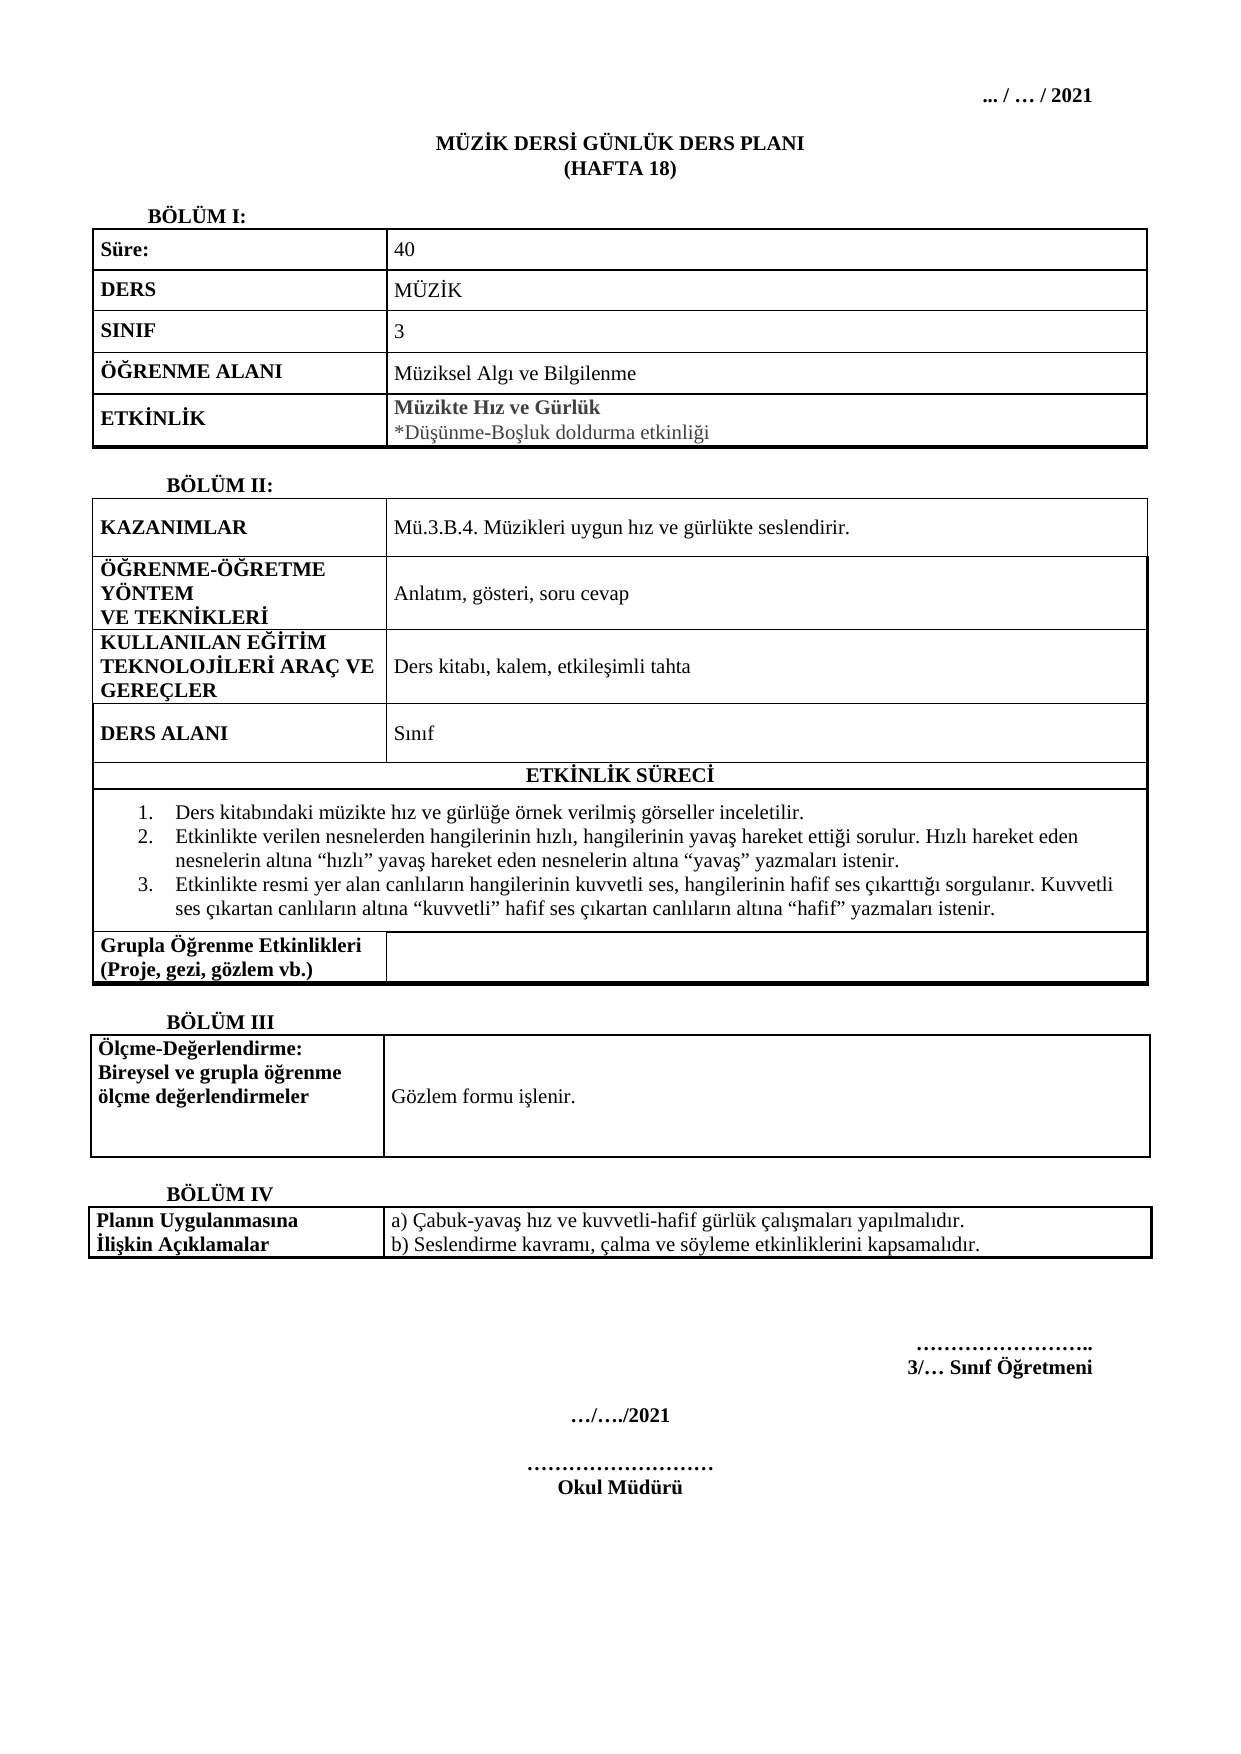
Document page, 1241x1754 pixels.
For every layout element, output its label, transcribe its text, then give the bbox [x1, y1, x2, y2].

table_cell 3 [388, 311, 1146, 352]
table_cell Müziksel Algı ve Bilgilenme [388, 353, 1146, 393]
table_header Süre: [94, 230, 386, 269]
text 3/… Sınıf Öğretmeni [148, 1355, 1093, 1379]
table_header a) Çabuk-yavaş hız ve kuvvetli-hafif gürlük çalışmaları yapılmalıdır. b) Seslendirme kavramı, çalma ve söyleme etkinliklerini kapsamalıdır. [385, 1208, 1150, 1256]
text …………………….. [148, 1331, 1093, 1355]
text ……………………… [148, 1451, 1093, 1475]
text (HAFTA 18) [148, 155, 1093, 179]
table_cell ETKİNLİK SÜRECİ [94, 763, 1146, 787]
text BÖLÜM II: [148, 473, 1093, 497]
table_cell Anlatım, gösteri, soru cevap [387, 557, 1146, 629]
subtitle BÖLÜM IV [148, 1182, 1093, 1206]
table_cell Grupla Öğrenme Etkinlikleri (Proje, gezi, gözlem vb.) [94, 932, 386, 981]
table_cell MÜZİK [388, 271, 1146, 310]
text ... / … / 2021 [148, 83, 1093, 107]
table_cell Sınıf [387, 704, 1146, 762]
table_cell SINIF [94, 311, 386, 352]
table_header Mü.3.B.4. Müzikleri uygun hız ve gürlükte seslendirir. [387, 499, 1147, 556]
text Okul Müdürü [148, 1475, 1093, 1499]
table_cell ETKİNLİK [94, 395, 386, 444]
table_header Gözlem formu işlenir. [385, 1036, 1149, 1156]
table_header Ölçme-Değerlendirme: Bireysel ve grupla öğrenme ölçme değerlendirmeler [92, 1036, 383, 1156]
table_cell ÖĞRENME-ÖĞRETME YÖNTEM VE TEKNİKLERİ [93, 557, 386, 629]
table_cell DERS ALANI [94, 704, 386, 762]
subtitle BÖLÜM III [148, 1009, 1093, 1034]
table_cell Ders kitabı, kalem, etkileşimli tahta [387, 630, 1146, 702]
table_header Planın Uygulanmasına İlişkin Açıklamalar [90, 1208, 383, 1256]
table_cell Müzikte Hız ve Gürlük *Düşünme-Boşluk doldurma etkinliği [388, 395, 1146, 444]
table_header KAZANIMLAR [93, 499, 386, 556]
table_cell KULLANILAN EĞİTİM TEKNOLOJİLERİ ARAÇ VE GEREÇLER [93, 630, 386, 702]
table_cell DERS [94, 271, 386, 310]
table_cell Ders kitabındaki müzikte hız ve gürlüğe örnek verilmiş görseller inceletilir. Etkinlikte verilen nesnelerden hangilerinin hızlı, hangilerinin yavaş hareket ettiği sorulur. Hızlı hareket eden nesnelerin altına “hızlı” yavaş hareket eden nesnelerin altına “yavaş” yazmaları istenir. Etkinlikte resmi yer alan canlıların hangilerinin kuvvetli ses, hangilerinin hafif ses çıkarttığı sorgulanır. Kuvvetli ses çıkartan canlıların altına “kuvvetli” hafif ses çıkartan canlıların altına “hafif” yazmaları istenir. [94, 790, 1146, 931]
text …/…./2021 [148, 1403, 1093, 1427]
text MÜZİK DERSİ GÜNLÜK DERS PLANI [148, 131, 1093, 155]
text BÖLÜM I: [148, 203, 1093, 228]
table_cell [387, 933, 1146, 981]
table_header 40 [388, 230, 1146, 269]
table_cell ÖĞRENME ALANI [94, 353, 386, 393]
